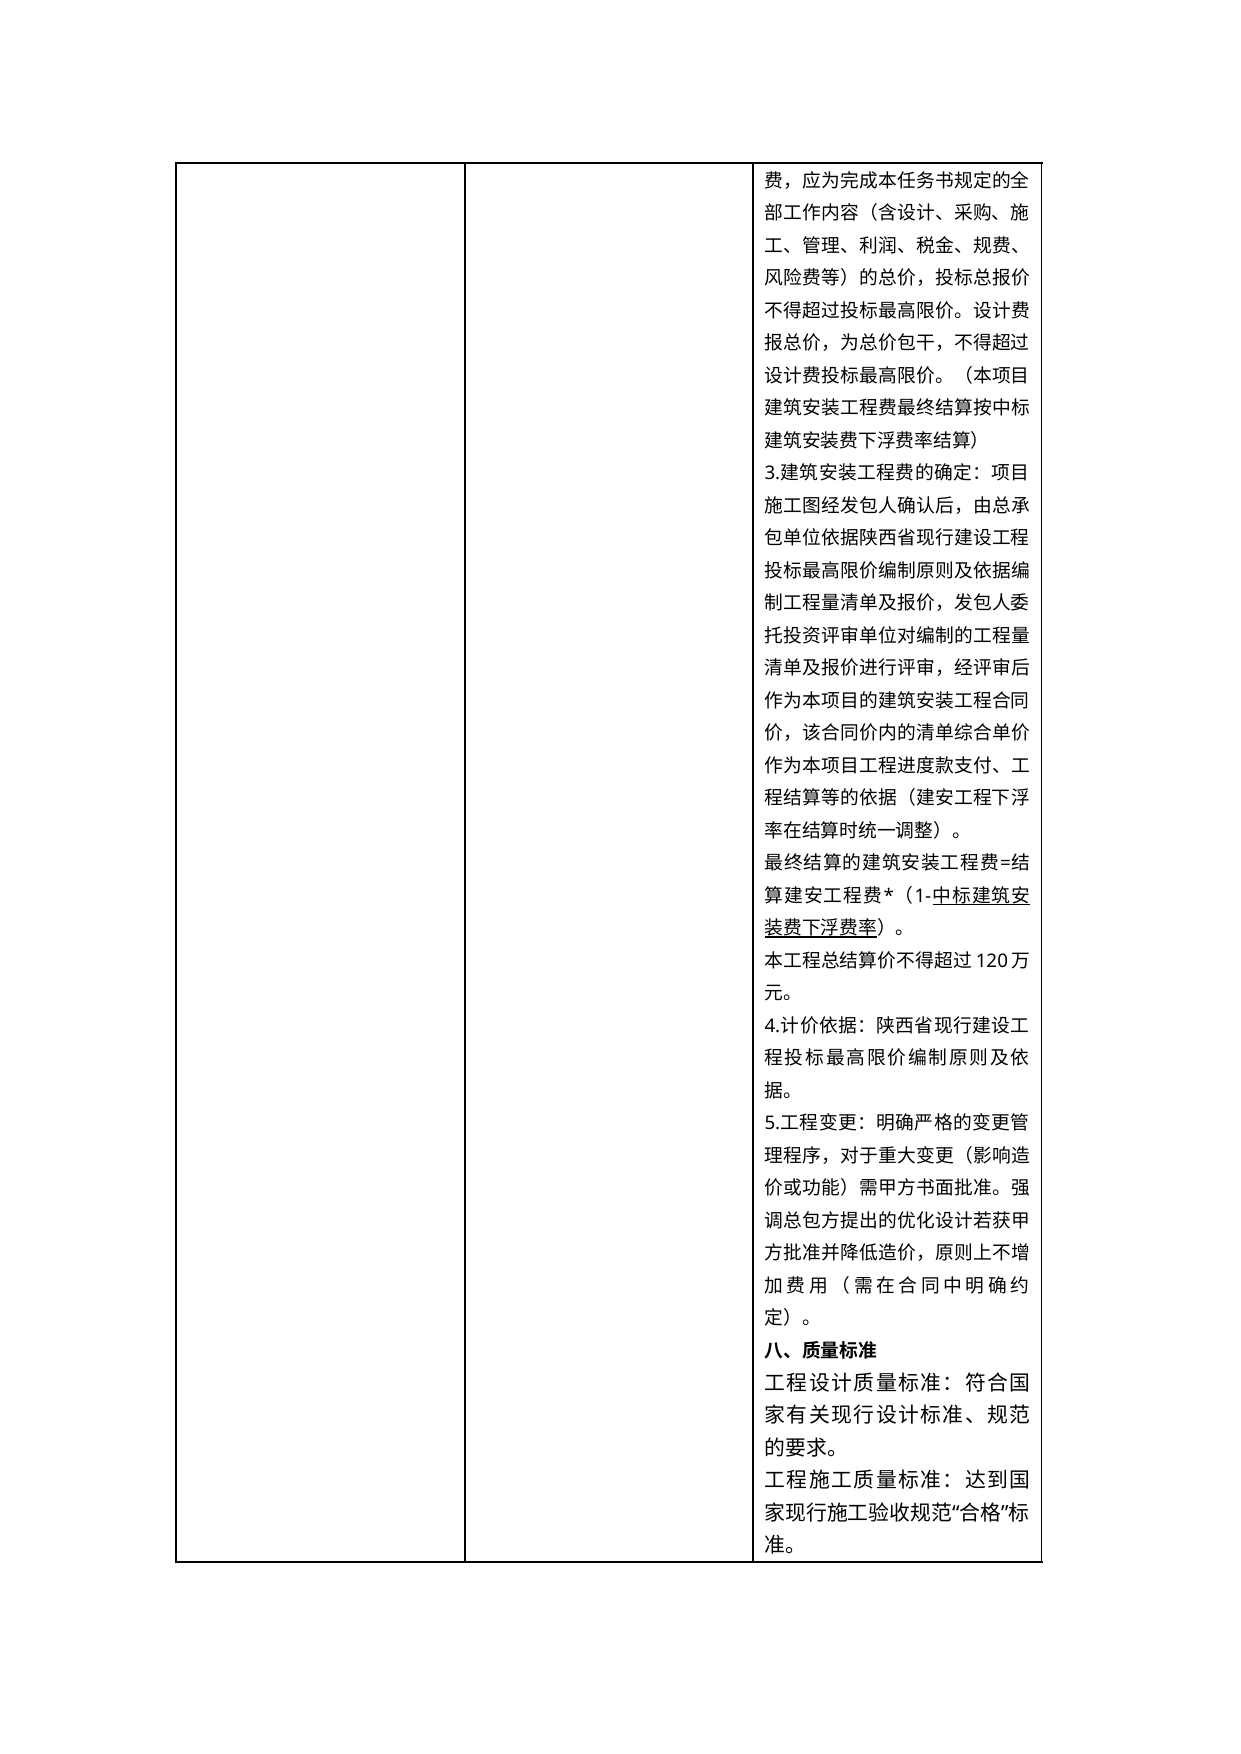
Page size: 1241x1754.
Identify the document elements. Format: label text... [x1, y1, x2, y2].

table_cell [754, 164, 1041, 1561]
table_cell [466, 164, 752, 1561]
table_cell 1 [177, 164, 464, 1561]
